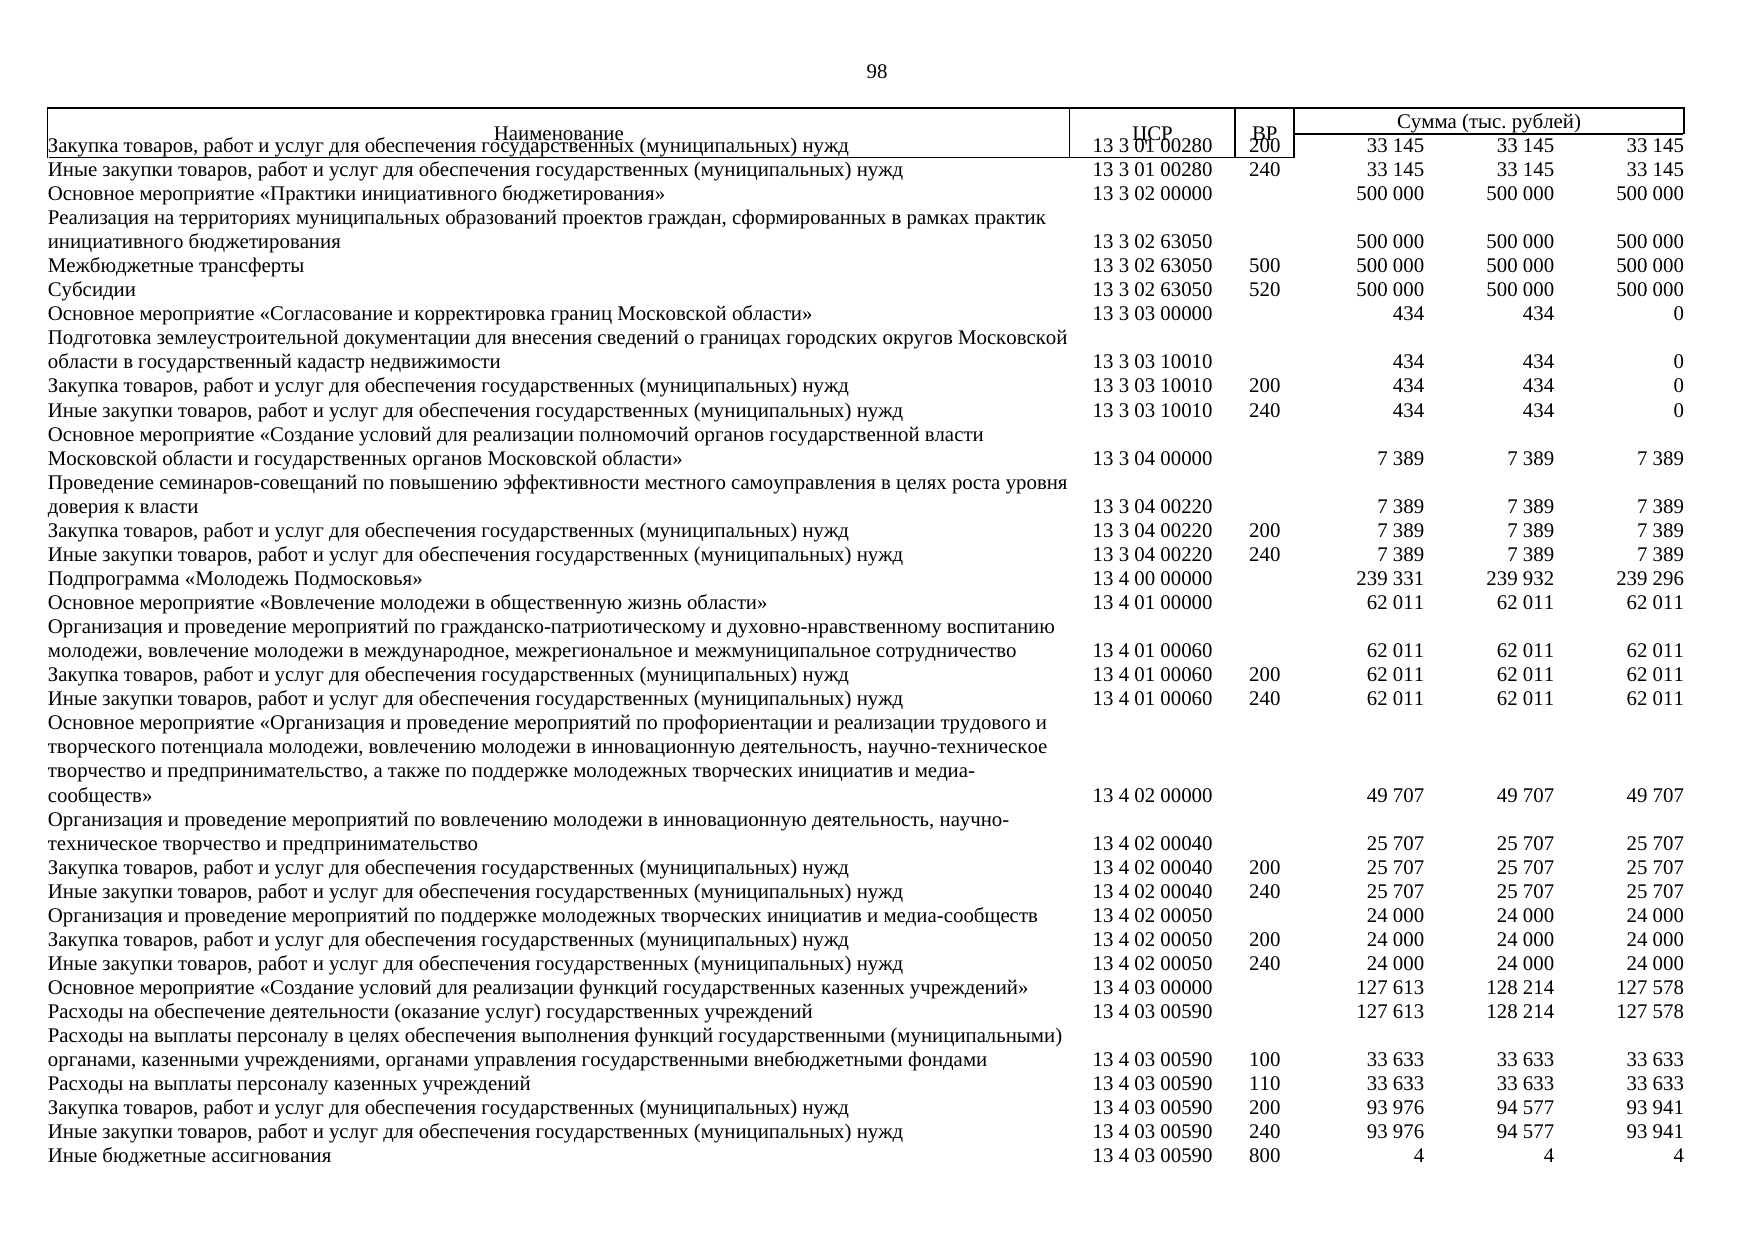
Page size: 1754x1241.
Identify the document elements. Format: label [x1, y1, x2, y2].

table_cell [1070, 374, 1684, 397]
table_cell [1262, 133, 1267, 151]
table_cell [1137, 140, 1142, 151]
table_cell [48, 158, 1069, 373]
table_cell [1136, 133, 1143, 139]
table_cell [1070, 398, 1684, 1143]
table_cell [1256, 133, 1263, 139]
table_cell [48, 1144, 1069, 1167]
table_header [1236, 109, 1293, 133]
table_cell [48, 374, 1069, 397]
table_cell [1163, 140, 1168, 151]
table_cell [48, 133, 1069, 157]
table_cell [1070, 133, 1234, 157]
table_header [1295, 109, 1683, 133]
table_header [48, 109, 1069, 133]
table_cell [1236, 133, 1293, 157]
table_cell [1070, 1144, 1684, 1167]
table_header [1070, 109, 1234, 133]
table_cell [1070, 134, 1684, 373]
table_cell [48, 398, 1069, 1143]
